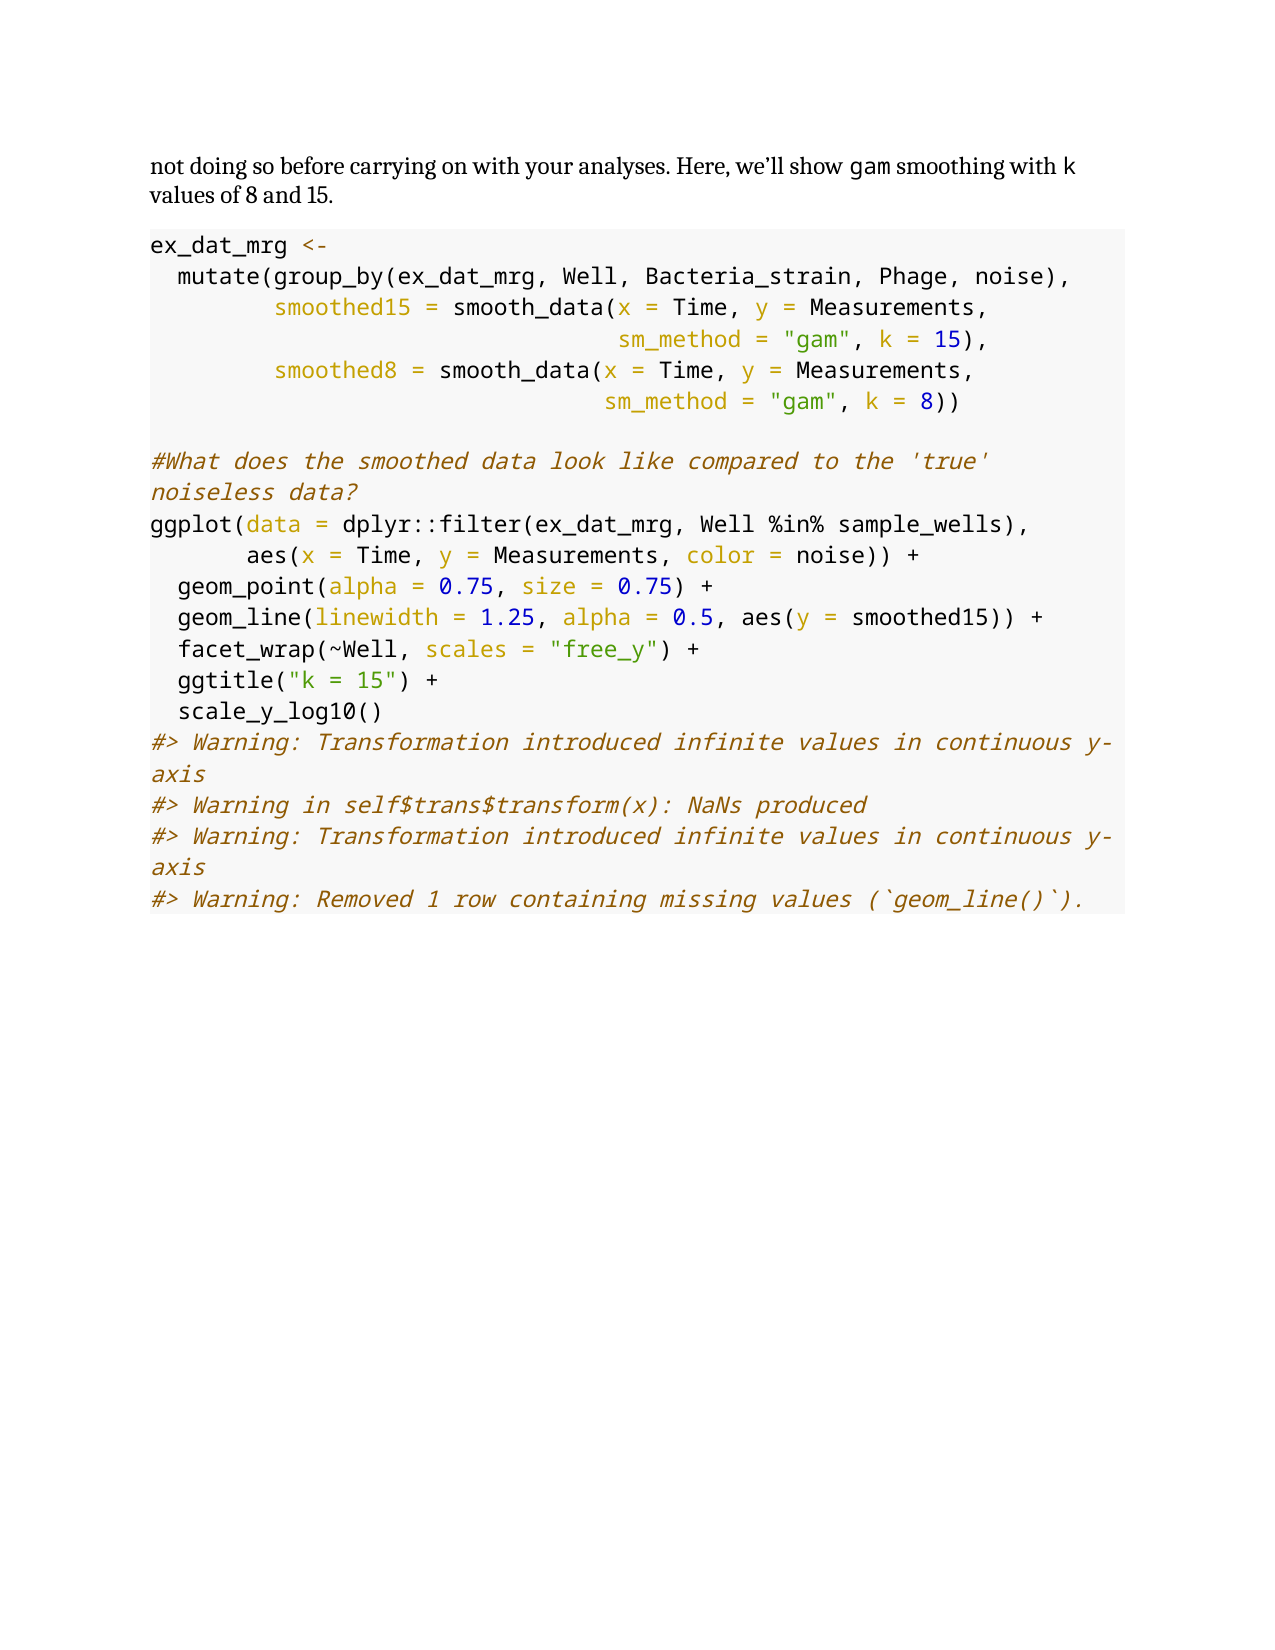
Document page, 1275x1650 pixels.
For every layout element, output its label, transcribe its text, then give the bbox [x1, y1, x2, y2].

text ex_dat_mrg <- mutate(group_by(ex_dat_mrg, Well, Bacteria_strain, Phage, noise), smoothed15 = smooth_data(x = Time, y = Measurements, sm_method = "gam", k = 15), smoothed8 = smooth_data(x = Time, y = Measurements, sm_method = "gam", k = 8)) #What does the smoothed data look like compared to the 'true' noiseless data? ggplot(data = dplyr::filter(ex_dat_mrg, Well %in% sample_wells), aes(x = Time, y = Measurements, color = noise)) + geom_point(alpha = 0.75, size = 0.75) + geom_line(linewidth = 1.25, alpha = 0.5, aes(y = smoothed15)) + facet_wrap(~Well, scales = "free_y") + ggtitle("k = 15") + scale_y_log10() #> Warning: Transformation introduced infinite values in continuous y-axis #> Warning in self$trans$transform(x): NaNs produced #> Warning: Transformation introduced infinite values in continuous y-axis #> Warning: Removed 1 row containing missing values (`geom_line()`). [150, 229, 1125, 914]
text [150, 150, 1125, 210]
